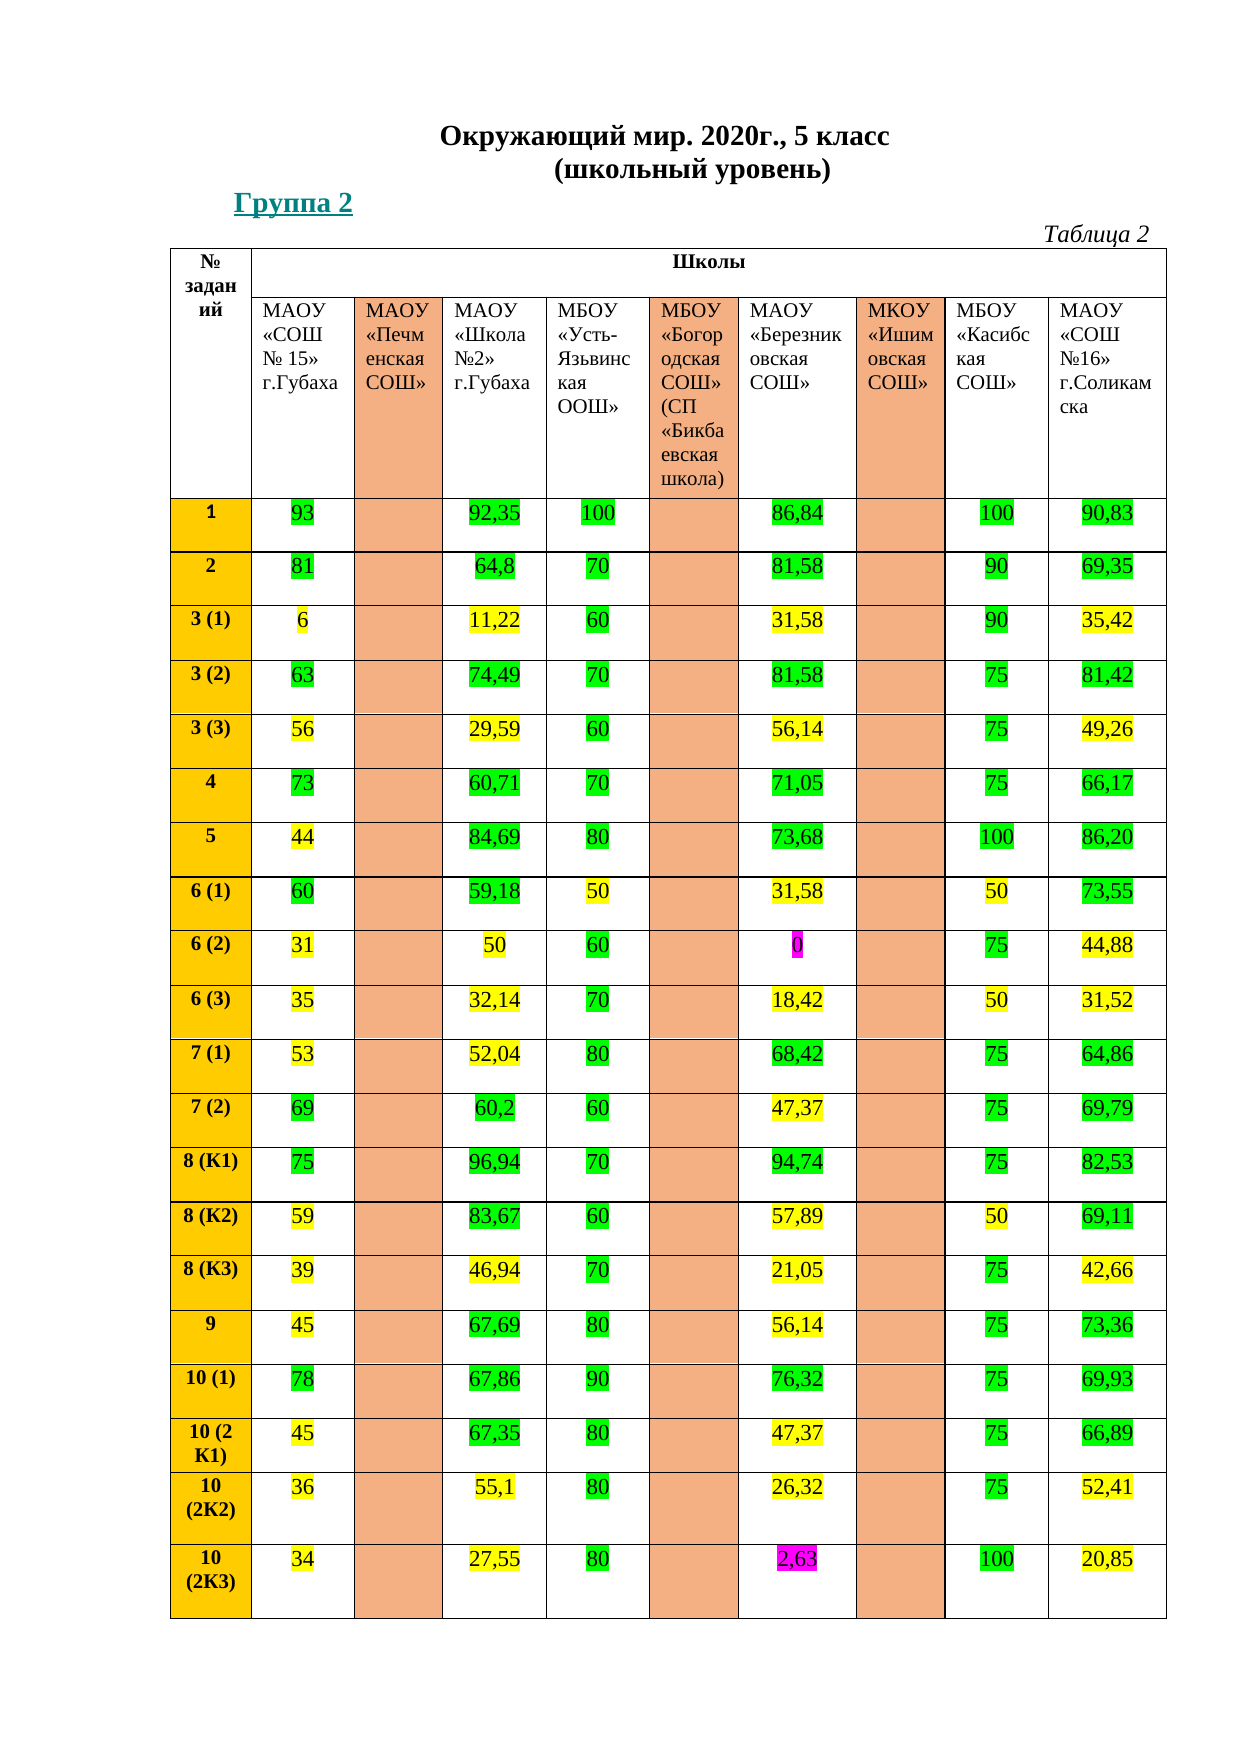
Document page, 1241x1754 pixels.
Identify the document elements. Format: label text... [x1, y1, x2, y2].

table_cell 2,63 [739, 1545, 856, 1618]
table_cell 80 [547, 823, 649, 876]
table_cell [857, 661, 944, 713]
table_cell 100 [946, 1545, 1048, 1618]
table_cell 60,71 [443, 769, 546, 822]
table_cell 31,58 [739, 606, 856, 660]
table_cell 75 [946, 1311, 1048, 1363]
table_cell 56 [252, 715, 354, 768]
table_cell 10 (2К3) [171, 1545, 251, 1618]
table_cell 75 [946, 1040, 1048, 1093]
table_cell 75 [946, 1094, 1048, 1147]
table_cell 90 [946, 553, 1048, 605]
table_cell 69,35 [1049, 553, 1166, 605]
table_cell 50 [547, 878, 649, 930]
table_cell 69,79 [1049, 1094, 1166, 1147]
table_cell [650, 823, 738, 876]
table_cell [650, 661, 738, 713]
table_cell 50 [946, 1203, 1048, 1255]
table_cell 9 [171, 1311, 251, 1363]
table_cell 52,04 [443, 1040, 546, 1093]
table_cell МАОУ «Школа №2» г.Губаха [443, 298, 546, 498]
table_cell 92,35 [443, 499, 546, 551]
table_cell [355, 499, 442, 551]
table_cell 44 [252, 823, 354, 876]
table_cell [355, 1148, 442, 1201]
table_cell 49,26 [1049, 715, 1166, 768]
table_cell 60 [547, 1094, 649, 1147]
table_cell 66,89 [1049, 1419, 1166, 1472]
table_cell 67,86 [443, 1365, 546, 1418]
table_cell 50 [946, 986, 1048, 1038]
table_cell [857, 1094, 944, 1147]
table_cell [355, 1419, 442, 1472]
table_cell 94,74 [739, 1148, 856, 1201]
table_cell 50 [443, 931, 546, 985]
table_cell [857, 715, 944, 768]
table_cell 32,14 [443, 986, 546, 1038]
table_cell 83,67 [443, 1203, 546, 1255]
table_cell [355, 661, 442, 713]
table_cell 46,94 [443, 1256, 546, 1310]
table_cell 73,55 [1049, 878, 1166, 930]
table_cell 10 (2 К1) [171, 1419, 251, 1472]
table_cell 6 (1) [171, 878, 251, 930]
table_cell 1 [171, 499, 251, 551]
table_cell [857, 1148, 944, 1201]
table_cell 81,58 [739, 553, 856, 605]
table_cell 80 [547, 1040, 649, 1093]
table_cell [650, 1311, 738, 1363]
table_cell 45 [252, 1311, 354, 1363]
table_cell 21,05 [739, 1256, 856, 1310]
table_cell 74,49 [443, 661, 546, 713]
table_cell [857, 499, 944, 551]
table_cell 5 [171, 823, 251, 876]
table_cell 8 (К1) [171, 1148, 251, 1201]
table_cell 68,42 [739, 1040, 856, 1093]
table_cell МБОУ «Касибская СОШ» [946, 298, 1048, 498]
table_cell [650, 1148, 738, 1201]
table_cell [650, 1365, 738, 1418]
table_cell 75 [946, 769, 1048, 822]
table_cell 52,41 [1049, 1473, 1166, 1544]
table_cell [355, 715, 442, 768]
table_cell 90 [547, 1365, 649, 1418]
table_cell [857, 553, 944, 605]
table_cell [857, 606, 944, 660]
table_cell 34 [252, 1545, 354, 1618]
table_cell 100 [547, 499, 649, 551]
table_cell 86,20 [1049, 823, 1166, 876]
table_cell [355, 823, 442, 876]
table_cell 69 [252, 1094, 354, 1147]
table_cell 47,37 [739, 1419, 856, 1472]
table_cell 6 [252, 606, 354, 660]
table_cell 70 [547, 769, 649, 822]
table_cell 66,17 [1049, 769, 1166, 822]
table_cell [355, 1365, 442, 1418]
table_cell 84,69 [443, 823, 546, 876]
table_cell 70 [547, 1148, 649, 1201]
table_cell 73,68 [739, 823, 856, 876]
table_cell 60 [547, 931, 649, 985]
table_cell 100 [946, 823, 1048, 876]
table_cell МАОУ «СОШ № 15» г.Губаха [252, 298, 354, 498]
table_cell [650, 1040, 738, 1093]
table_cell 45 [252, 1419, 354, 1472]
text Таблица 2 [177, 219, 1152, 247]
table_cell 75 [946, 1256, 1048, 1310]
table_cell 3 (1) [171, 606, 251, 660]
table_cell 56,14 [739, 715, 856, 768]
table_cell 71,05 [739, 769, 856, 822]
table_cell 96,94 [443, 1148, 546, 1201]
table_cell [355, 878, 442, 930]
table_cell 44,88 [1049, 931, 1166, 985]
table_cell 81,58 [739, 661, 856, 713]
table_cell [857, 1203, 944, 1255]
table_cell 59,18 [443, 878, 546, 930]
table_cell [857, 931, 944, 985]
table_cell 42,66 [1049, 1256, 1166, 1310]
table_cell 70 [547, 553, 649, 605]
table_cell [355, 1256, 442, 1310]
table_cell 57,89 [739, 1203, 856, 1255]
table_cell [857, 1311, 944, 1363]
table_cell 60,2 [443, 1094, 546, 1147]
table_cell 55,1 [443, 1473, 546, 1544]
text Группа 2 [233, 185, 1152, 219]
table_cell 27,55 [443, 1545, 546, 1618]
table_cell 36 [252, 1473, 354, 1544]
table_cell 3 (2) [171, 661, 251, 713]
table_cell [650, 1419, 738, 1472]
table_cell 69,93 [1049, 1365, 1166, 1418]
table_cell 31,52 [1049, 986, 1166, 1038]
table_cell [355, 1203, 442, 1255]
table_cell [355, 553, 442, 605]
text (школьный уровень) [233, 152, 1152, 185]
table_cell [355, 931, 442, 985]
table_cell 75 [946, 661, 1048, 713]
table_cell 93 [252, 499, 354, 551]
table_cell 7 (1) [171, 1040, 251, 1093]
table_cell [355, 606, 442, 660]
table_cell 80 [547, 1545, 649, 1618]
table_cell [650, 1256, 738, 1310]
table_cell [857, 1545, 944, 1618]
table_cell 53 [252, 1040, 354, 1093]
table_cell 75 [946, 1148, 1048, 1201]
table_cell [650, 878, 738, 930]
table_cell 100 [946, 499, 1048, 551]
table_cell 2 [171, 553, 251, 605]
table_cell [857, 1473, 944, 1544]
table_cell 75 [946, 715, 1048, 768]
table_cell 20,85 [1049, 1545, 1166, 1618]
table_cell 18,42 [739, 986, 856, 1038]
table_cell 64,86 [1049, 1040, 1166, 1093]
table_cell МБОУ «Богородская СОШ» (СП «Бикбаевская школа) [650, 298, 738, 498]
table_cell [857, 986, 944, 1038]
table_cell [355, 1473, 442, 1544]
table_cell [857, 1419, 944, 1472]
table_cell [857, 823, 944, 876]
table_cell 81 [252, 553, 354, 605]
table_cell 26,32 [739, 1473, 856, 1544]
table_cell МБОУ «Усть-Язьвинская ООШ» [547, 298, 649, 498]
table_cell [355, 1311, 442, 1363]
text Окружающий мир. 2020г., 5 класс [177, 118, 1152, 152]
table_cell 73,36 [1049, 1311, 1166, 1363]
table_cell 60 [547, 715, 649, 768]
table_cell 60 [252, 878, 354, 930]
table_cell 8 (К3) [171, 1256, 251, 1310]
table_cell [650, 1094, 738, 1147]
table_cell [650, 1473, 738, 1544]
table_cell [650, 606, 738, 660]
table_cell 75 [252, 1148, 354, 1201]
table_cell [650, 931, 738, 985]
table_cell 76,32 [739, 1365, 856, 1418]
table_cell 7 (2) [171, 1094, 251, 1147]
table_cell [355, 1040, 442, 1093]
table_cell 78 [252, 1365, 354, 1418]
table_cell [650, 1545, 738, 1618]
table_cell 10 (1) [171, 1365, 251, 1418]
table_cell 63 [252, 661, 354, 713]
table_cell 59 [252, 1203, 354, 1255]
table_cell 80 [547, 1473, 649, 1544]
table_header № заданий [171, 249, 251, 498]
table_cell 75 [946, 931, 1048, 985]
table_cell 75 [946, 1419, 1048, 1472]
table_cell [857, 1256, 944, 1310]
table_cell [857, 769, 944, 822]
table_cell [355, 986, 442, 1038]
table_cell 60 [547, 1203, 649, 1255]
table_cell 64,8 [443, 553, 546, 605]
table_cell МАОУ «Печменская СОШ» [355, 298, 442, 498]
table_cell МАОУ «СОШ №16» г.Соликамска [1049, 298, 1166, 498]
table_cell 70 [547, 986, 649, 1038]
table_cell [650, 715, 738, 768]
table_cell 31,58 [739, 878, 856, 930]
table_cell 35 [252, 986, 354, 1038]
table_cell 90 [946, 606, 1048, 660]
table_cell 75 [946, 1365, 1048, 1418]
table_cell 39 [252, 1256, 354, 1310]
table_cell [355, 1545, 442, 1618]
table_cell 67,69 [443, 1311, 546, 1363]
table_cell [650, 499, 738, 551]
table_cell 73 [252, 769, 354, 822]
table_cell 82,53 [1049, 1148, 1166, 1201]
table_cell МКОУ «Ишимовская СОШ» [857, 298, 944, 498]
table_cell 69,11 [1049, 1203, 1166, 1255]
table_cell 10 (2К2) [171, 1473, 251, 1544]
table_cell 6 (2) [171, 931, 251, 985]
table_cell 80 [547, 1419, 649, 1472]
table_cell 3 (3) [171, 715, 251, 768]
table_cell 86,84 [739, 499, 856, 551]
table_cell 90,83 [1049, 499, 1166, 551]
table_cell [355, 769, 442, 822]
table_cell МАОУ «Березниковская СОШ» [739, 298, 856, 498]
table_cell 56,14 [739, 1311, 856, 1363]
table_cell 29,59 [443, 715, 546, 768]
table_cell 6 (3) [171, 986, 251, 1038]
table_cell 70 [547, 661, 649, 713]
table_cell 31 [252, 931, 354, 985]
table_cell 70 [547, 1256, 649, 1310]
table_cell 11,22 [443, 606, 546, 660]
table_cell 0 [739, 931, 856, 985]
table_cell 8 (К2) [171, 1203, 251, 1255]
table_cell [650, 1203, 738, 1255]
table_cell [857, 1365, 944, 1418]
table_cell 60 [547, 606, 649, 660]
table_cell [650, 986, 738, 1038]
table_cell 35,42 [1049, 606, 1166, 660]
table_cell 67,35 [443, 1419, 546, 1472]
table_cell 75 [946, 1473, 1048, 1544]
table_cell 47,37 [739, 1094, 856, 1147]
table_cell [857, 878, 944, 930]
table_cell 81,42 [1049, 661, 1166, 713]
table_cell [650, 769, 738, 822]
table_cell 4 [171, 769, 251, 822]
table_header Школы [252, 249, 1166, 297]
table_cell 80 [547, 1311, 649, 1363]
table_cell 50 [946, 878, 1048, 930]
table_cell [857, 1040, 944, 1093]
table_cell [355, 1094, 442, 1147]
table_cell [650, 553, 738, 605]
